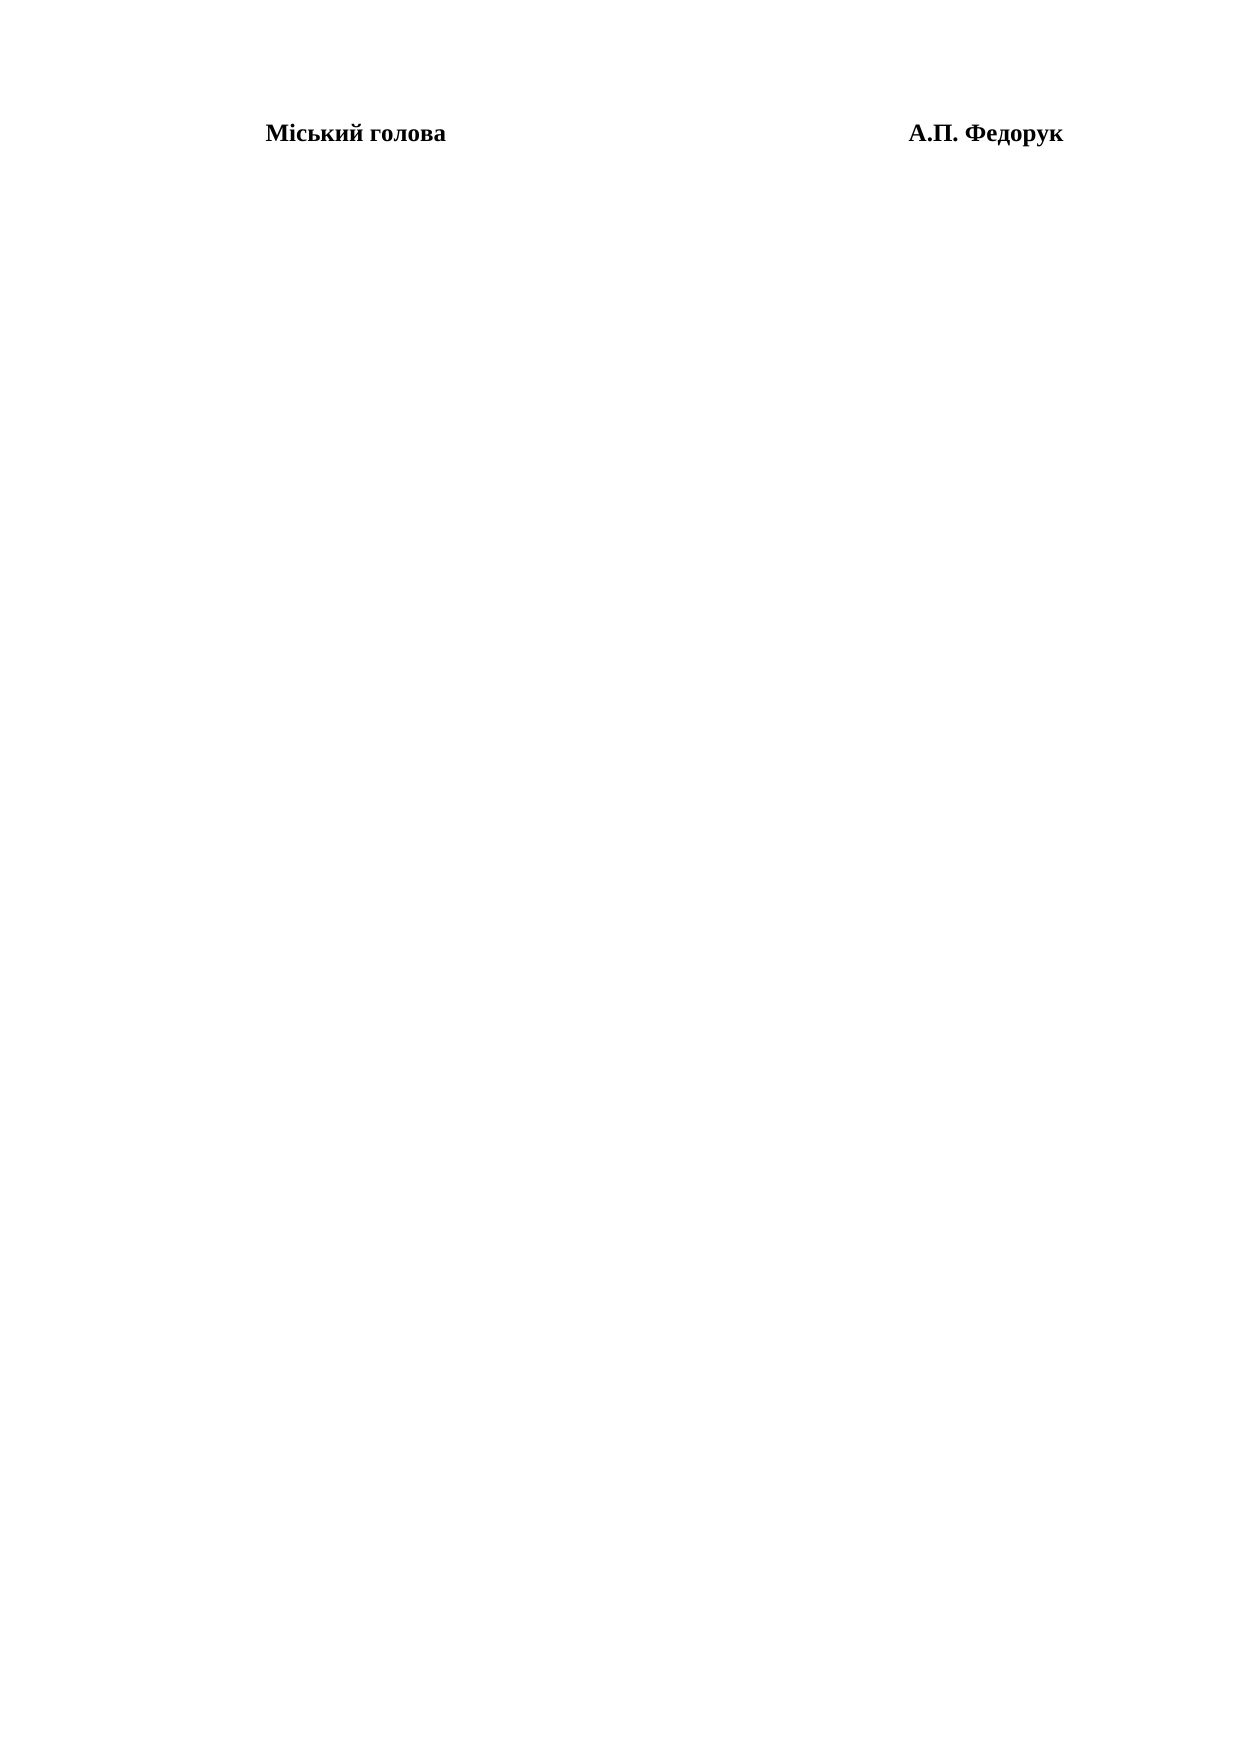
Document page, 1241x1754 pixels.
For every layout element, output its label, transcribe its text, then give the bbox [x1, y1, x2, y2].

text Міський голова А.П. Федорук [177, 118, 1152, 147]
